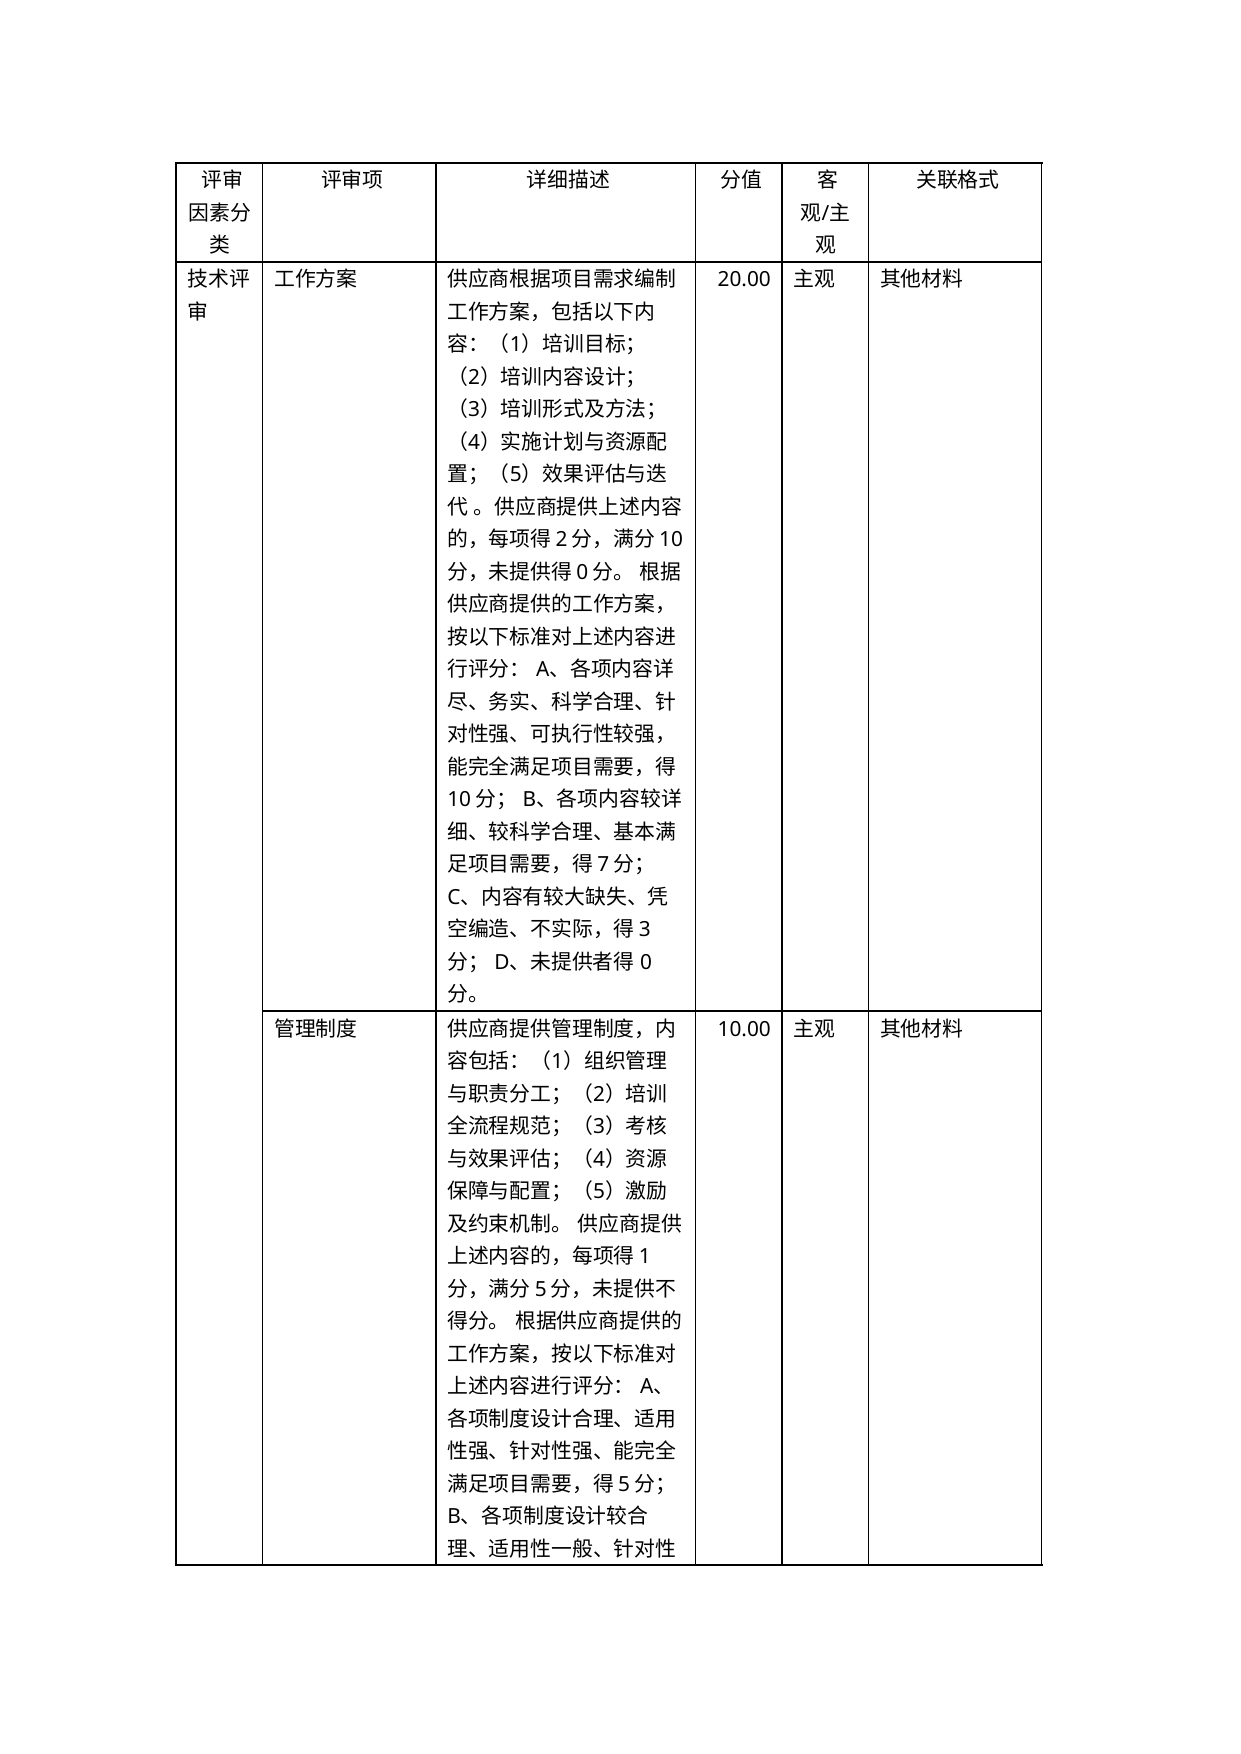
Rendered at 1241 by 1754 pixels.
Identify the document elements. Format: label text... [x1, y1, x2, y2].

table_cell 10.00 [696, 1012, 781, 1564]
table_cell 评审项 [263, 164, 435, 261]
table_cell 管理制度 [263, 1012, 435, 1564]
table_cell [437, 1012, 695, 1564]
table_cell 20.00 [696, 263, 781, 1010]
table_cell 客观/主观 [783, 164, 868, 261]
table_cell 工作方案 [263, 263, 435, 1010]
table_cell 技术评审 [177, 263, 262, 1564]
table_cell 主观 [783, 263, 868, 1010]
table_cell 其他材料 [869, 1012, 1041, 1564]
table_cell 分值 [696, 164, 781, 261]
table_cell 详细描述 [437, 164, 695, 261]
table_cell 关联格式 [869, 164, 1041, 261]
table_cell 主观 [783, 1012, 868, 1564]
table_cell 评审因素分类 [177, 164, 262, 261]
table_cell 其他材料 [869, 263, 1041, 1010]
table_cell 供应商根据项目需求编制工作方案，包括以下内容：（1）培训目标；（2）培训内容设计； （3）培训形式及方法；（4）实施计划与资源配置；（5）效果评估与迭代 。供应商提供上述内容的，每项得2分，满分10分，未提供得0分。 根据供应商提供的工作方案，按以下标准对上述内容进行评分： A、各项内容详尽、务实、科学合理、针对性强、可执行性较强，能完全满足项目需要，得10分； B、各项内容较详细、较科学合理、基本满足项目需要，得7分； C、内容有较大缺失、凭空编造、不实际，得3分； D、未提供者得 0 分。 [437, 263, 695, 1010]
